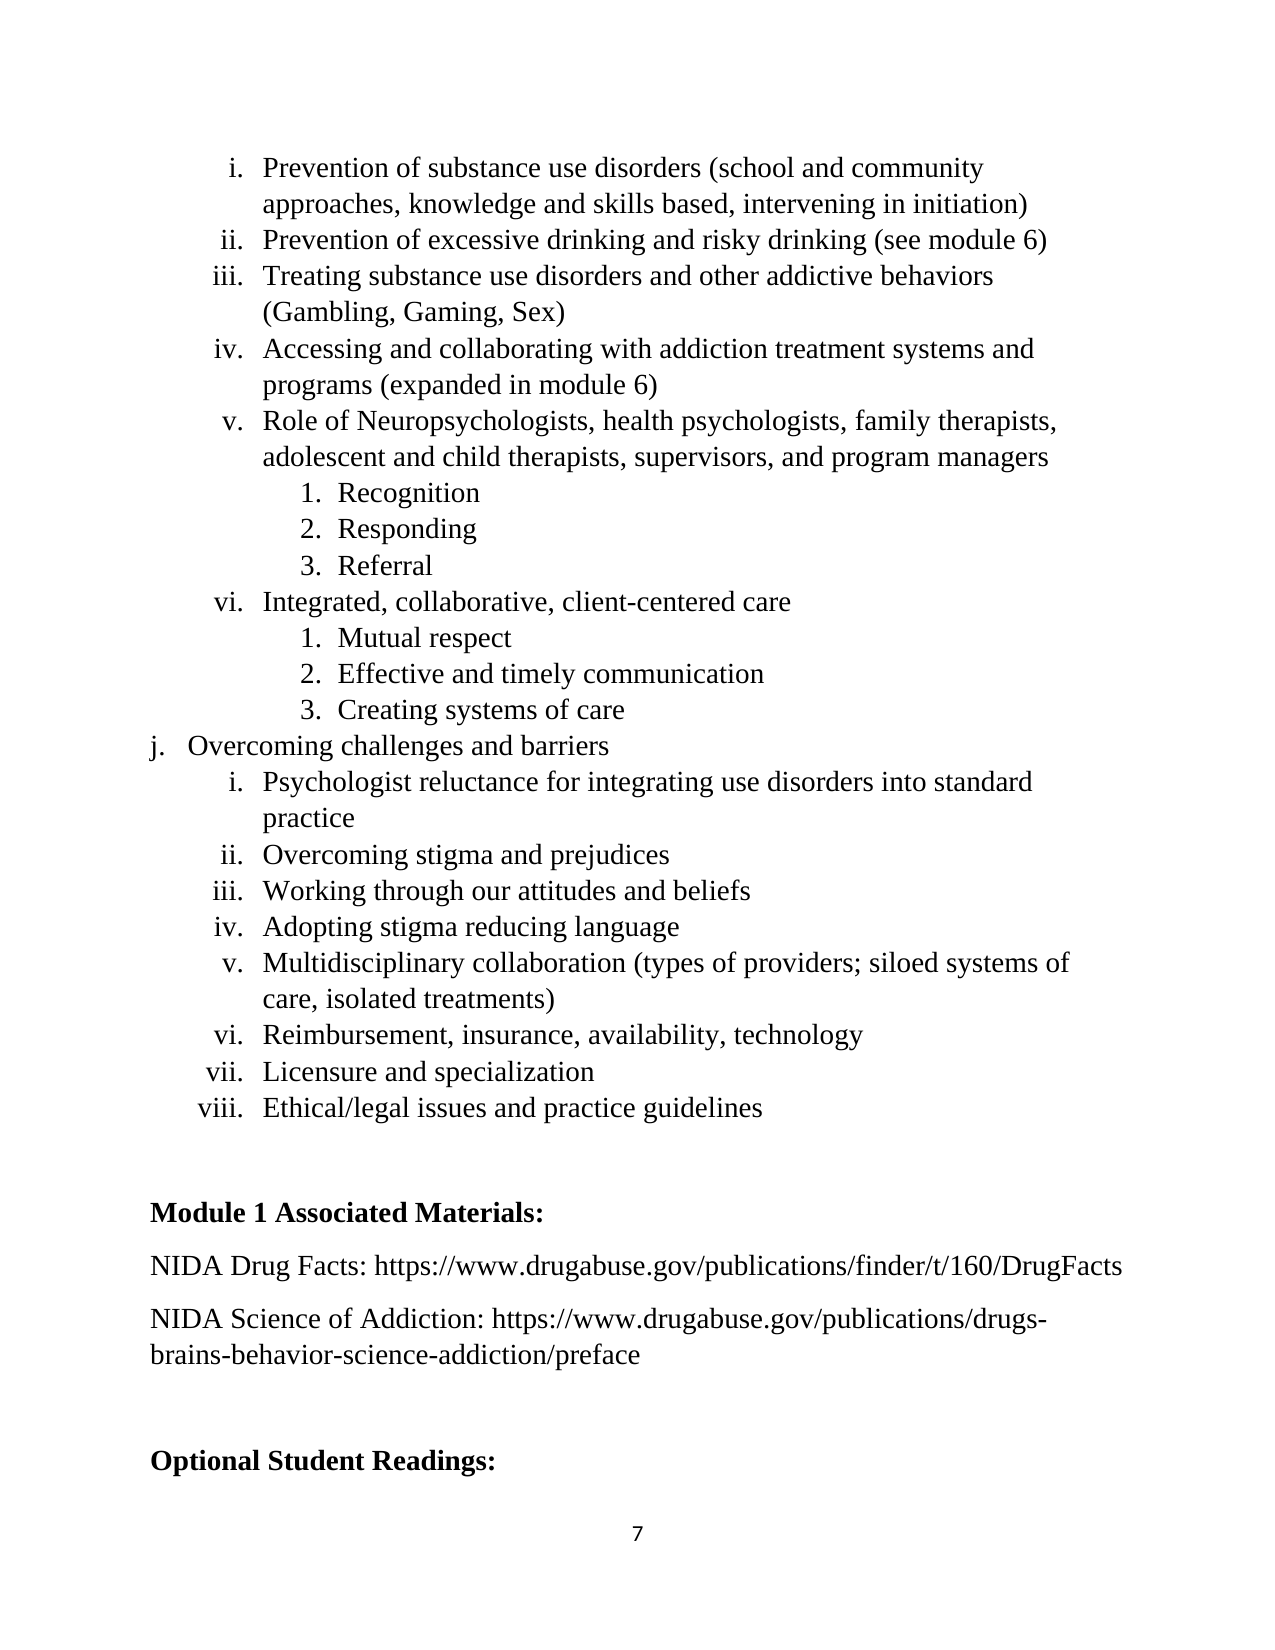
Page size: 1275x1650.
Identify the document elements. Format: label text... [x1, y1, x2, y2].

list Psychologist reluctance for integrating use disorders into standard practice [244, 764, 1125, 834]
text Module 1 Associated Materials: [150, 1195, 1125, 1229]
list Multidisciplinary collaboration (types of providers; siloed systems of care, isolated treatments) [244, 945, 1125, 1015]
list Overcoming stigma and prejudices [244, 837, 1125, 870]
list Role of Neuropsychologists, health psychologists, family therapists, adolescent and child therapists, supervisors, and program managers [244, 403, 1125, 473]
list Effective and timely communication [300, 656, 1125, 689]
list Mutual respect [300, 620, 1125, 653]
list Working through our attitudes and beliefs [244, 873, 1125, 906]
list Ethical/legal issues and practice guidelines [244, 1090, 1125, 1123]
list Accessing and collaborating with addiction treatment systems and programs (expanded in module 6) [244, 331, 1125, 400]
list Licensure and specialization [244, 1054, 1125, 1087]
list Recognition [300, 475, 1125, 509]
text NIDA Drug Facts: https://www.drugabuse.gov/publications/finder/t/160/DrugFacts [150, 1248, 1125, 1282]
list Creating systems of care [300, 692, 1125, 726]
list Integrated, collaborative, client-centered care [244, 584, 1125, 617]
list Prevention of excessive drinking and risky drinking (see module 6) [244, 222, 1125, 256]
list Reimbursement, insurance, availability, technology [244, 1017, 1125, 1051]
list Treating substance use disorders and other addictive behaviors (Gambling, Gaming, Sex) [244, 258, 1125, 328]
list Referral [300, 548, 1125, 581]
list Adopting stigma reducing language [244, 909, 1125, 943]
list Responding [300, 511, 1125, 545]
text Optional Student Readings: [150, 1443, 1125, 1476]
text NIDA Science of Addiction: https://www.drugabuse.gov/publications/drugs-brains-behavior-science-addiction/preface [150, 1301, 1125, 1371]
list Prevention of substance use disorders (school and community approaches, knowledge and skills based, intervening in initiation) [244, 150, 1125, 220]
list Overcoming challenges and barriers [150, 728, 1125, 762]
